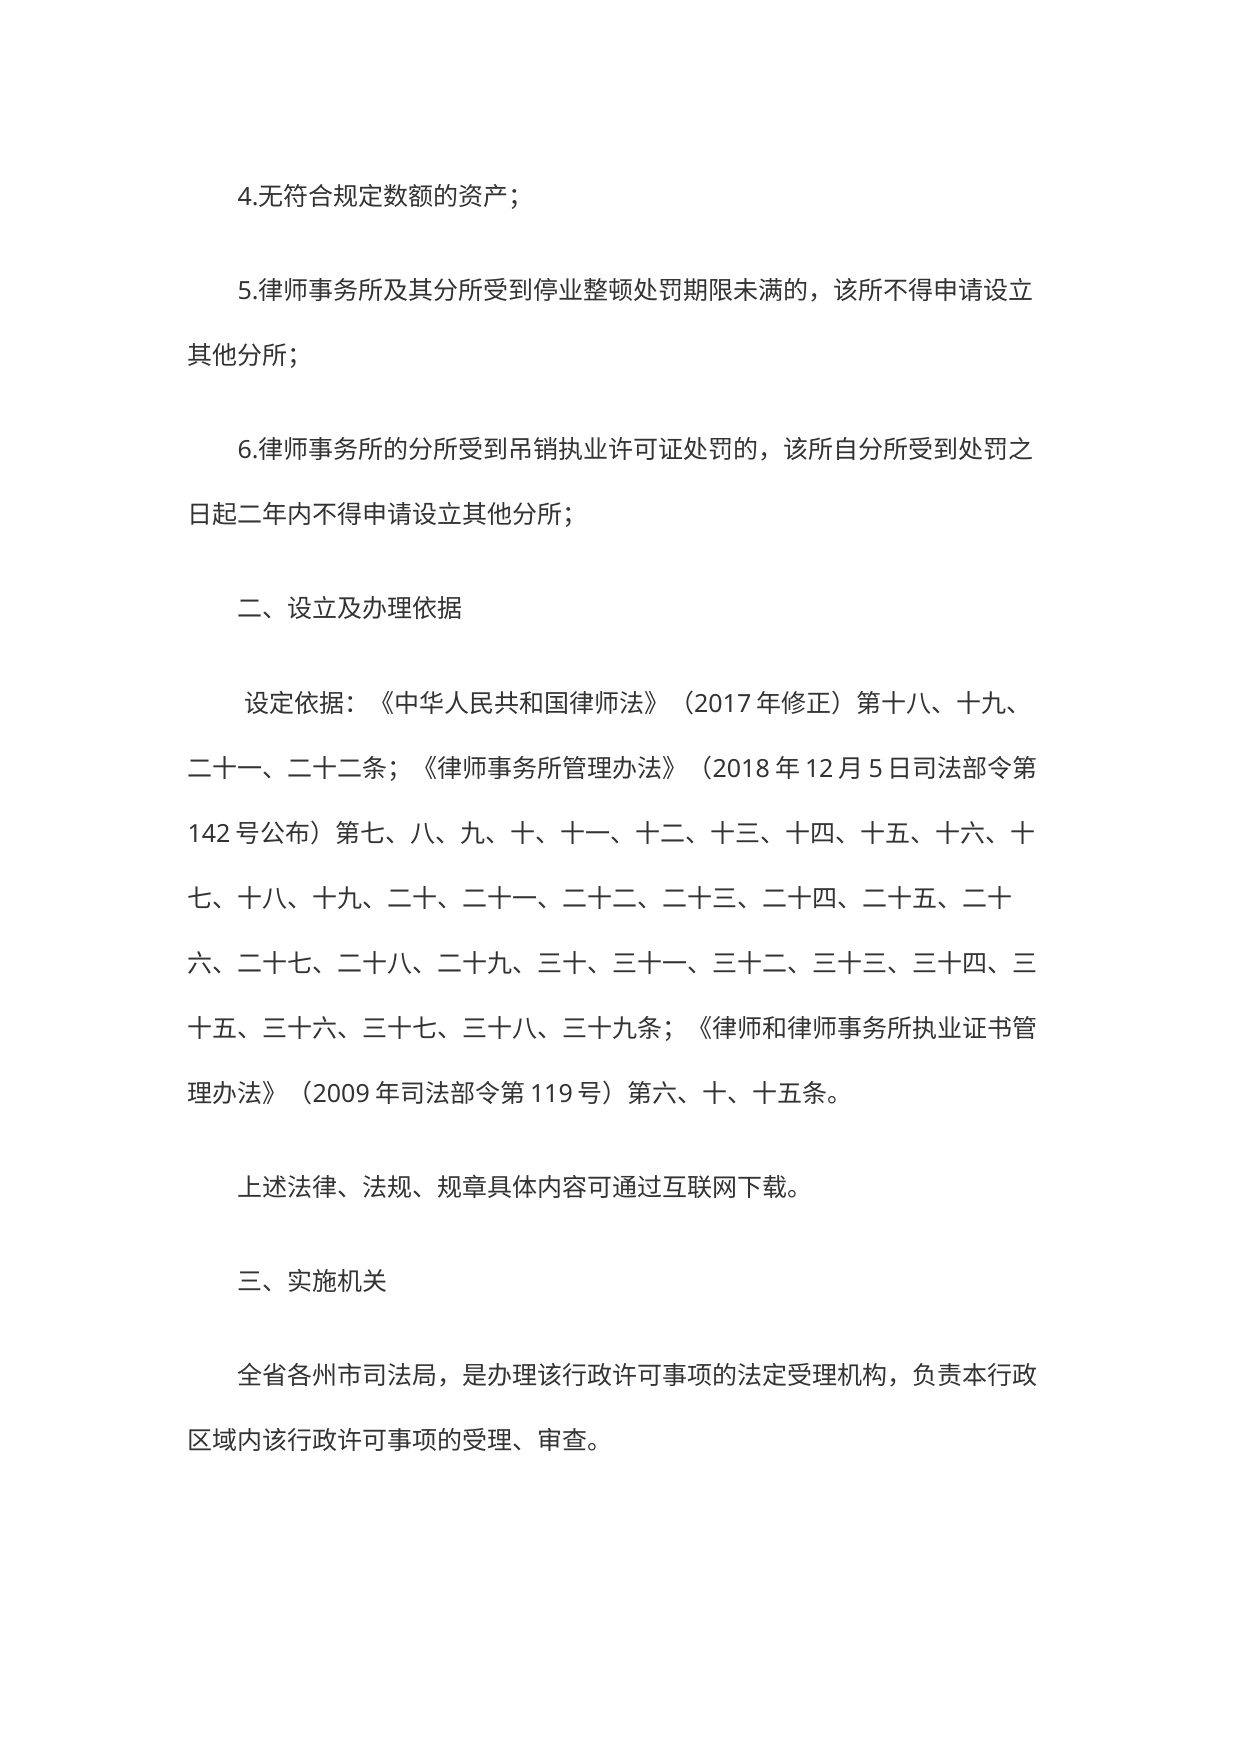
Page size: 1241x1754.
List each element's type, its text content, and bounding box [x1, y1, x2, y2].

text 全省各州市司法局，是办理该行政许可事项的法定受理机构，负责本行政区域内该行政许可事项的受理、审查。 [187, 1341, 1053, 1471]
text 二、设立及办理依据 [187, 574, 1053, 639]
text 上述法律、法规、规章具体内容可通过互联网下载。 [187, 1153, 1053, 1218]
text 三、实施机关 [187, 1247, 1053, 1312]
text 6.律师事务所的分所受到吊销执业许可证处罚的，该所自分所受到处罚之日起二年内不得申请设立其他分所； [187, 415, 1053, 545]
text 设定依据：《中华人民共和国律师法》（2017年修正）第十八、十九、二十一、二十二条；《律师事务所管理办法》（2018年12月5日司法部令第142号公布）第七、八、九、十、十一、十二、十三、十四、十五、十六、十七、十八、十九、二十、二十一、二十二、二十三、二十四、二十五、二十六、二十七、二十八、二十九、三十、三十一、三十二、三十三、三十四、三十五、三十六、三十七、三十八、三十九条；《律师和律师事务所执业证书管理办法》（2009年司法部令第119号）第六、十、十五条。 [187, 669, 1053, 1124]
text 4.无符合规定数额的资产； [187, 162, 1053, 227]
text 5.律师事务所及其分所受到停业整顿处罚期限未满的，该所不得申请设立其他分所； [187, 256, 1053, 386]
